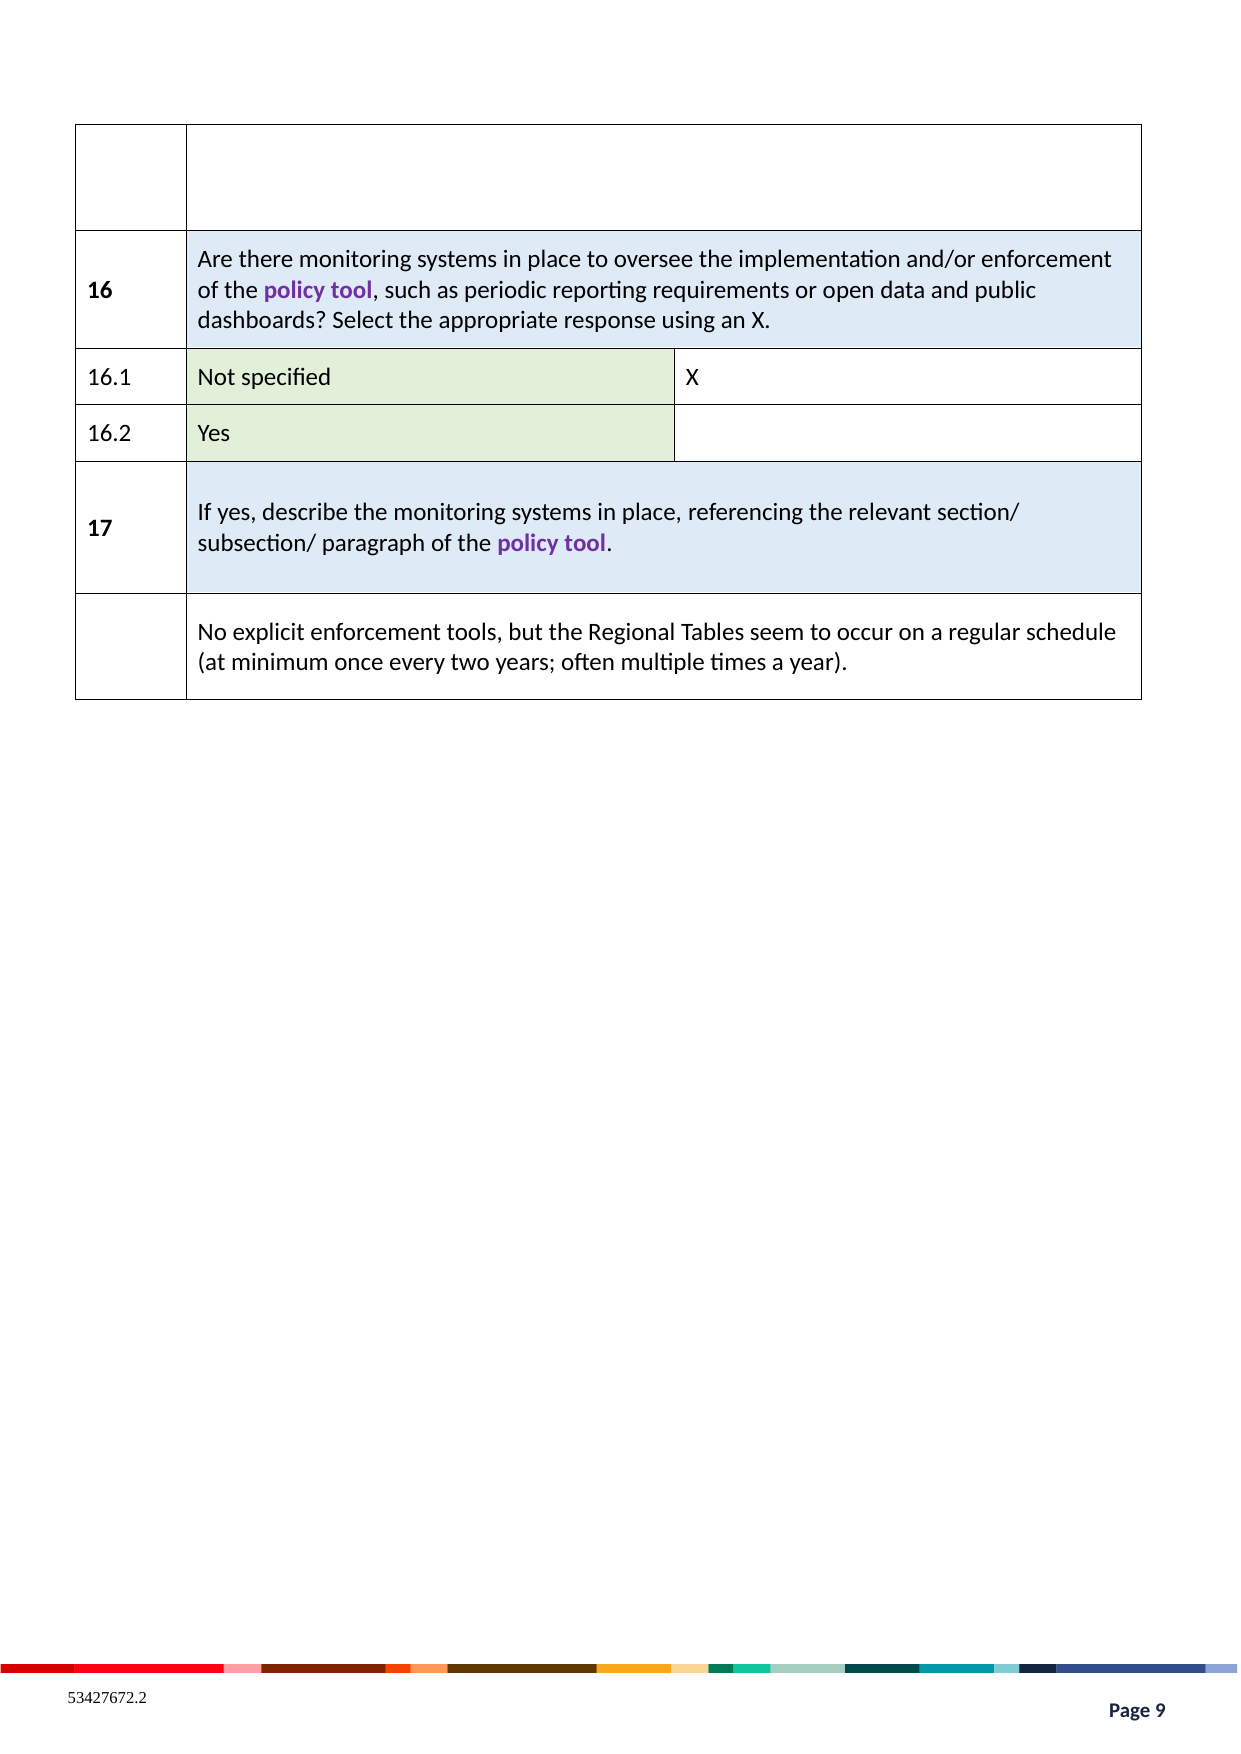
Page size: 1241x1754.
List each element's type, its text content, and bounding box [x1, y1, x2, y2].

table_cell [187, 125, 1141, 230]
table_cell 16.1 [76, 349, 186, 404]
table_cell Yes [187, 405, 674, 461]
table_cell [76, 125, 186, 230]
table_cell No explicit enforcement tools, but the Regional Tables seem to occur on a regular schedule (at minimum once every two years; often multiple times a year). [187, 594, 1141, 699]
table_cell 16 [76, 231, 186, 347]
table_cell X [675, 349, 1141, 404]
table_cell If yes, describe the monitoring systems in place, referencing the relevant section/ subsection/ paragraph of the policy tool. [187, 462, 1141, 592]
table_cell Not specified [187, 349, 674, 404]
table_cell Are there monitoring systems in place to oversee the implementation and/or enforcement of the policy tool, such as periodic reporting requirements or open data and public dashboards? Select the appropriate response using an X. [187, 231, 1141, 347]
table_cell 17 [76, 462, 186, 592]
table_cell [76, 594, 186, 699]
table_cell 16.2 [76, 405, 186, 461]
picture [0, 1664, 1236, 1673]
table_cell [675, 405, 1141, 461]
